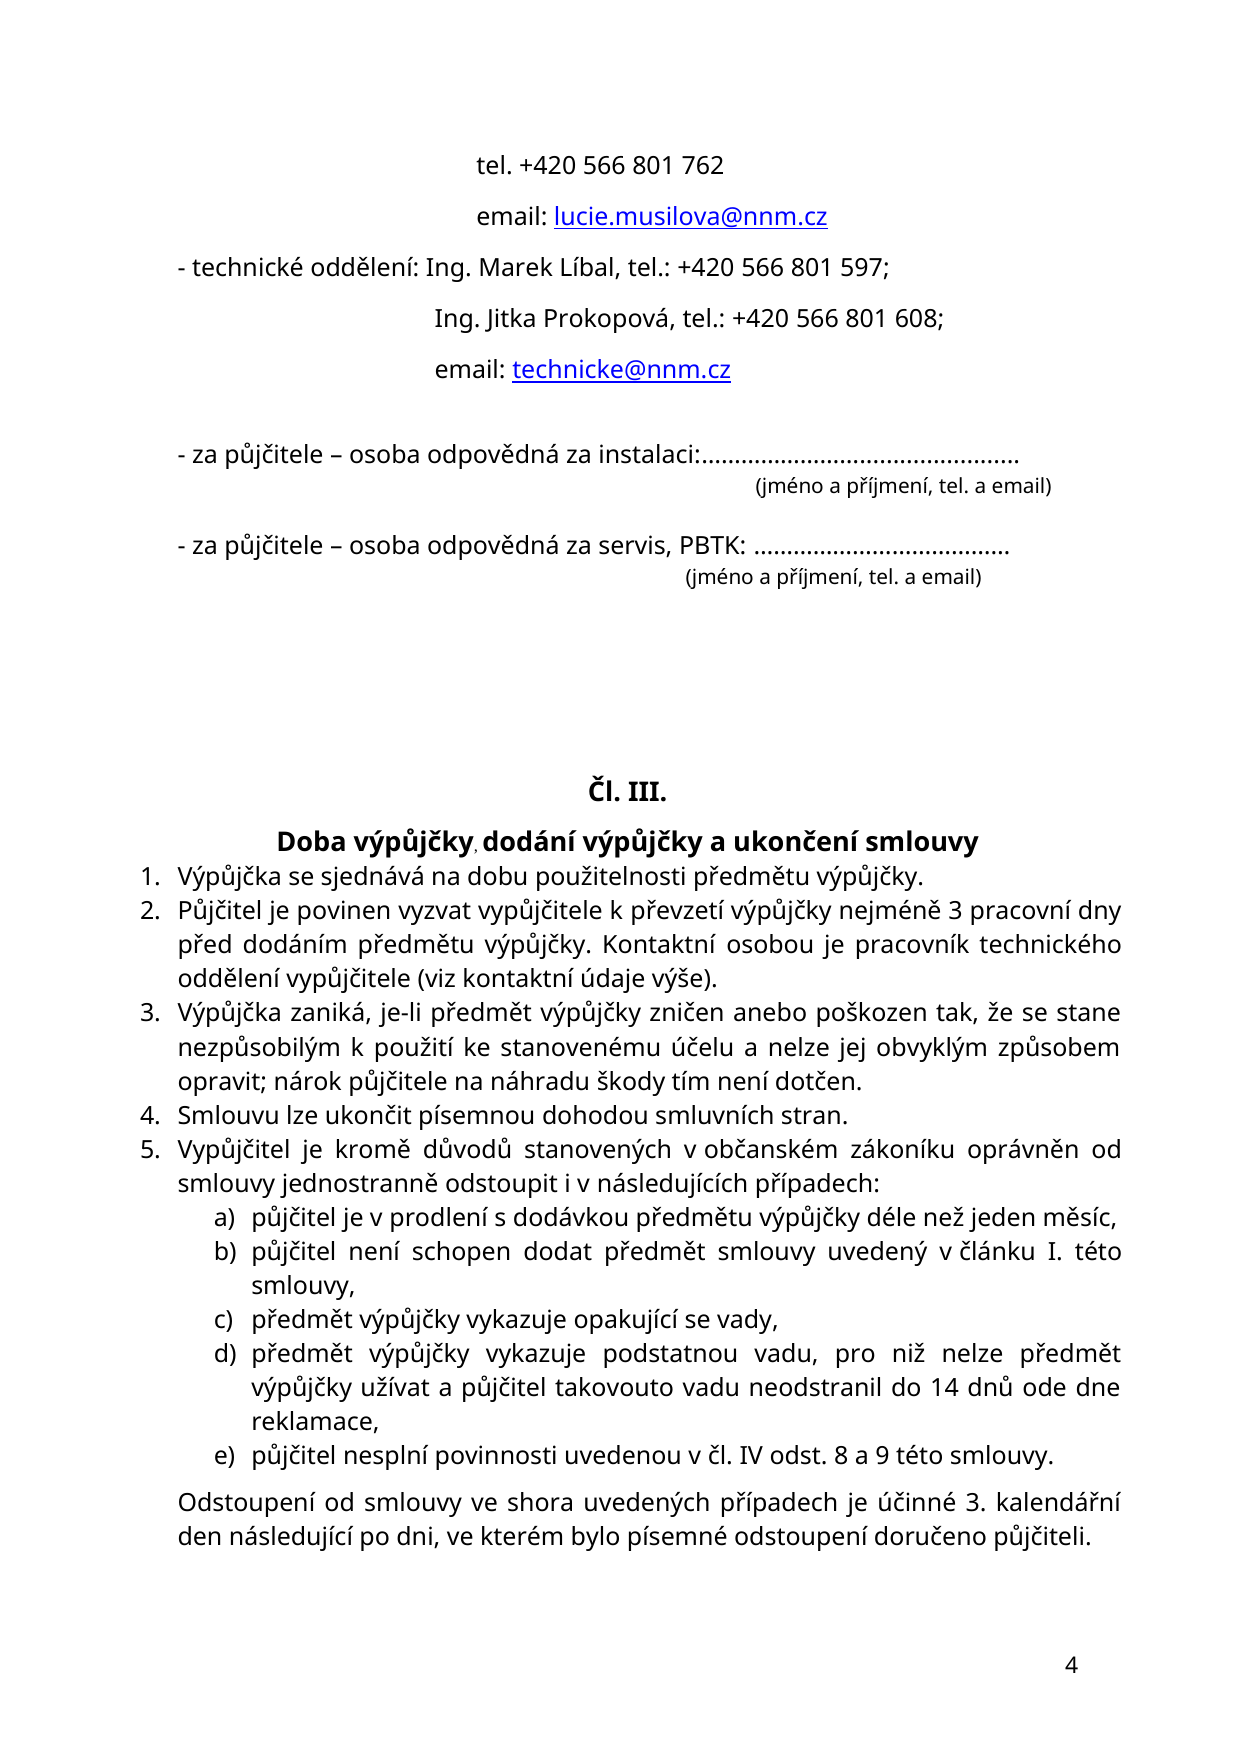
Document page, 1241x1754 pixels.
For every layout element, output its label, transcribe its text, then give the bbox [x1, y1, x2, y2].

list Výpůjčka se sjednává na dobu použitelnosti předmětu výpůjčky. [140, 859, 1122, 893]
list půjčitel není schopen dodat předmět smlouvy uvedený v článku I. této smlouvy, [213, 1233, 1122, 1302]
text Doba výpůjčky, dodání výpůjčky a ukončení smlouvy [133, 822, 1122, 859]
text email: lucie.musilova@nnm.cz [476, 199, 1122, 233]
text Odstoupení od smlouvy ve shora uvedených případech je účinné 3. kalendářní den následující po dni, ve kterém bylo písemné odstoupení doručeno půjčiteli. [177, 1484, 1122, 1553]
text - technické oddělení: Ing. Marek Líbal, tel.: +420 566 801 597; [177, 250, 1122, 284]
text Čl. III. [133, 773, 1122, 809]
text - za půjčitele – osoba odpovědná za instalaci:……………………........................ [177, 437, 1122, 471]
list Půjčitel je povinen vyzvat vypůjčitele k převzetí výpůjčky nejméně 3 pracovní dny před dodáním předmětu výpůjčky. Kontaktní osobou je pracovník technického oddělení vypůjčitele (viz kontaktní údaje výše). [140, 893, 1122, 995]
list půjčitel nesplní povinnosti uvedenou v čl. IV odst. 8 a 9 této smlouvy. [213, 1438, 1122, 1472]
text tel. +420 566 801 762 [476, 148, 1122, 182]
text (jméno a příjmení, tel. a email) [177, 471, 1122, 499]
list Výpůjčka zaniká, je-li předmět výpůjčky zničen anebo poškozen tak, že se stane nezpůsobilým k použití ke stanovenému účelu a nelze jej obvyklým způsobem opravit; nárok půjčitele na náhradu škody tím není dotčen. [140, 995, 1122, 1097]
list půjčitel je v prodlení s dodávkou předmětu výpůjčky déle než jeden měsíc, [213, 1199, 1122, 1233]
text - za půjčitele – osoba odpovědná za servis, PBTK: ………………………………… [177, 528, 1122, 562]
text email: technicke@nnm.cz [354, 352, 1122, 386]
list předmět výpůjčky vykazuje opakující se vady, [213, 1302, 1122, 1336]
list Smlouvu lze ukončit písemnou dohodou smluvních stran. [140, 1097, 1122, 1131]
list Vypůjčitel je kromě důvodů stanovených v občanském zákoníku oprávněn od smlouvy jednostranně odstoupit i v následujících případech: [140, 1131, 1122, 1199]
list předmět výpůjčky vykazuje podstatnou vadu, pro niž nelze předmět výpůjčky užívat a půjčitel takovouto vadu neodstranil do 14 dnů ode dne reklamace, [213, 1336, 1122, 1438]
text Ing. Jitka Prokopová, tel.: +420 566 801 608; [177, 301, 1122, 335]
text (jméno a příjmení, tel. a email) [177, 562, 1122, 590]
